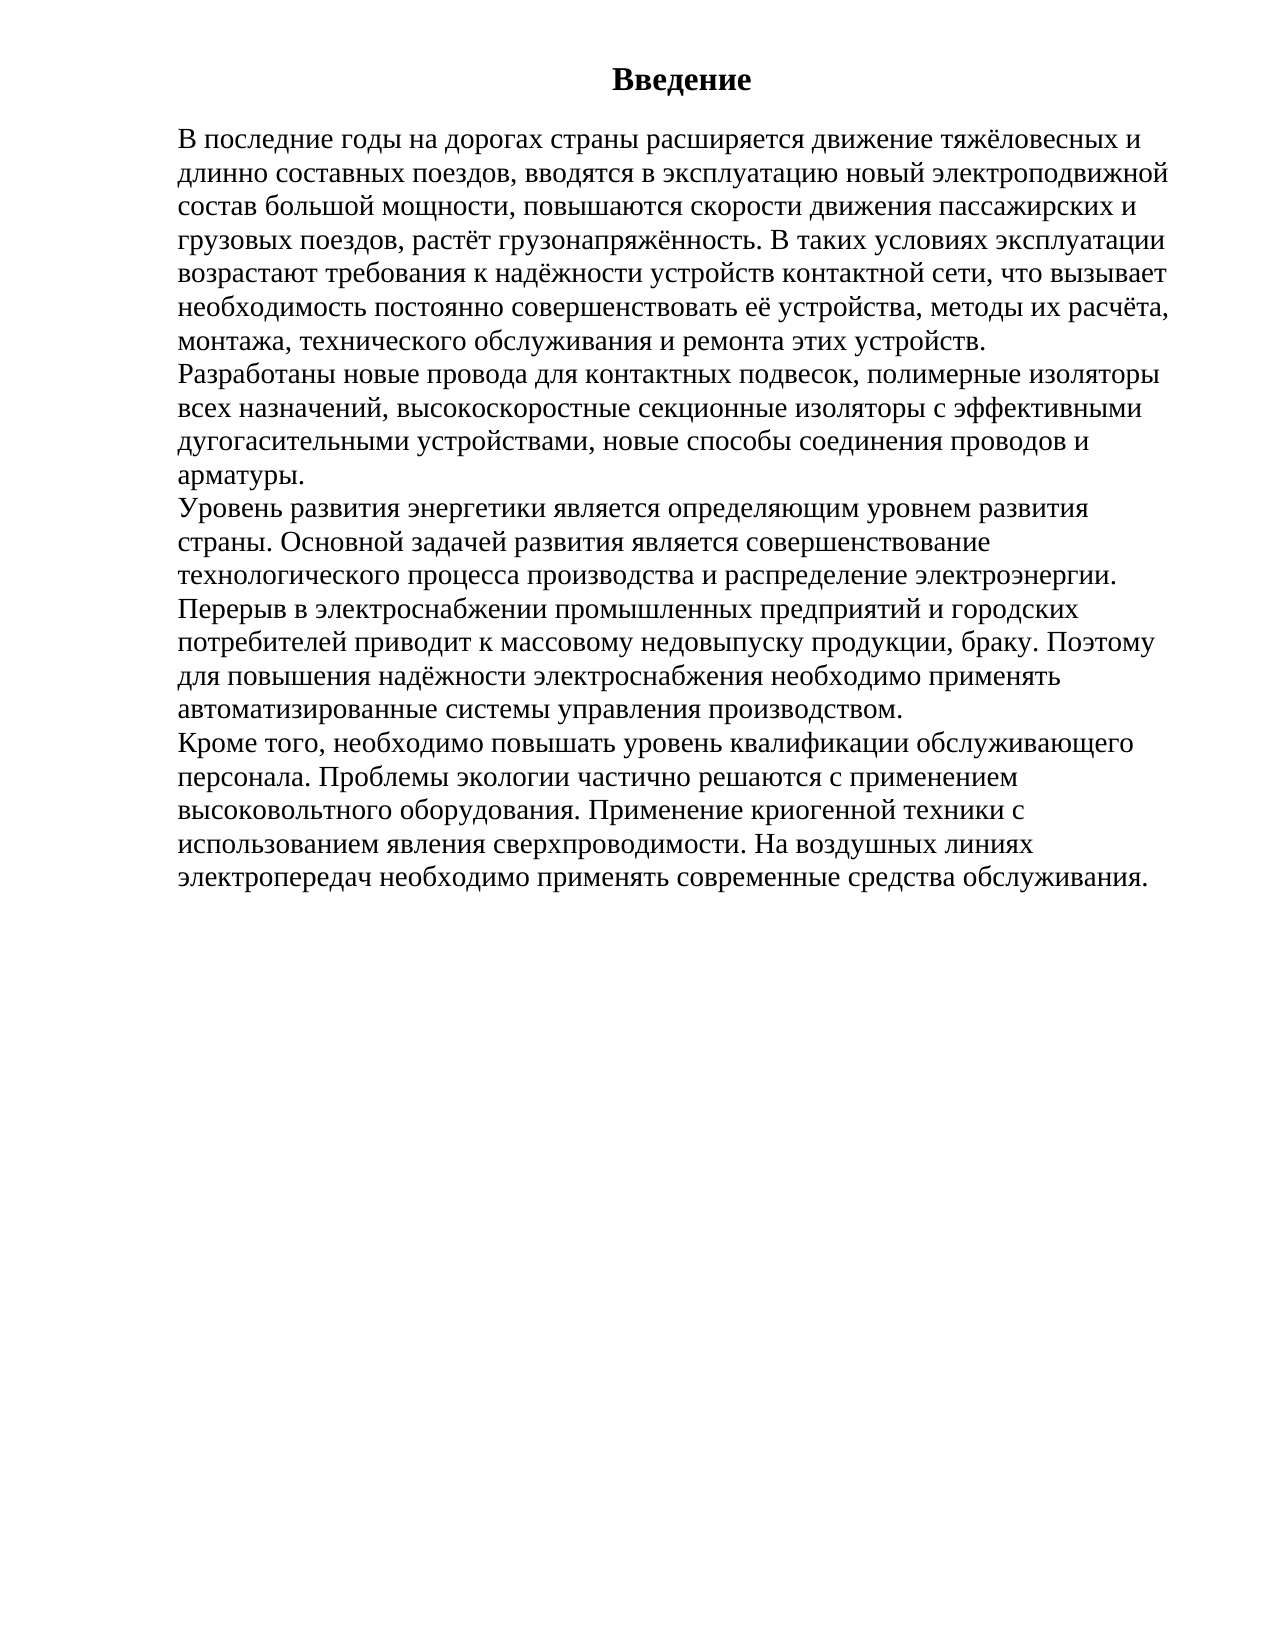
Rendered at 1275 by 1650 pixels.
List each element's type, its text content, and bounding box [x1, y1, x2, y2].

text Кроме того, необходимо повышать уровень квалификации обслуживающего персонала. Проблемы экологии частично решаются с применением высоковольтного оборудования. Применение криогенной техники с использованием явления сверхпроводимости. На воздушных линиях электропередач необходимо применять современные средства обслуживания. [177, 725, 1186, 893]
subtitle Введение [177, 59, 1186, 97]
text В последние годы на дорогах страны расширяется движение тяжёловесных и длинно составных поездов, вводятся в эксплуатацию новый электроподвижной состав большой мощности, повышаются скорости движения пассажирских и грузовых поездов, растёт грузонапряжённость. В таких условиях эксплуатации возрастают требования к надёжности устройств контактной сети, что вызывает необходимость постоянно совершенствовать её устройства, методы их расчёта, монтажа, технического обслуживания и ремонта этих устройств. [177, 121, 1186, 356]
text Разработаны новые провода для контактных подвесок, полимерные изоляторы всех назначений, высокоскоростные секционные изоляторы с эффективными дугогасительными устройствами, новые способы соединения проводов и арматуры. [177, 356, 1186, 490]
text Уровень развития энергетики является определяющим уровнем развития страны. Основной задачей развития является совершенствование технологического процесса производства и распределение электроэнергии. [177, 490, 1186, 591]
text Перерыв в электроснабжении промышленных предприятий и городских потребителей приводит к массовому недовыпуску продукции, браку. Поэтому для повышения надёжности электроснабжения необходимо применять автоматизированные системы управления производством. [177, 591, 1186, 725]
